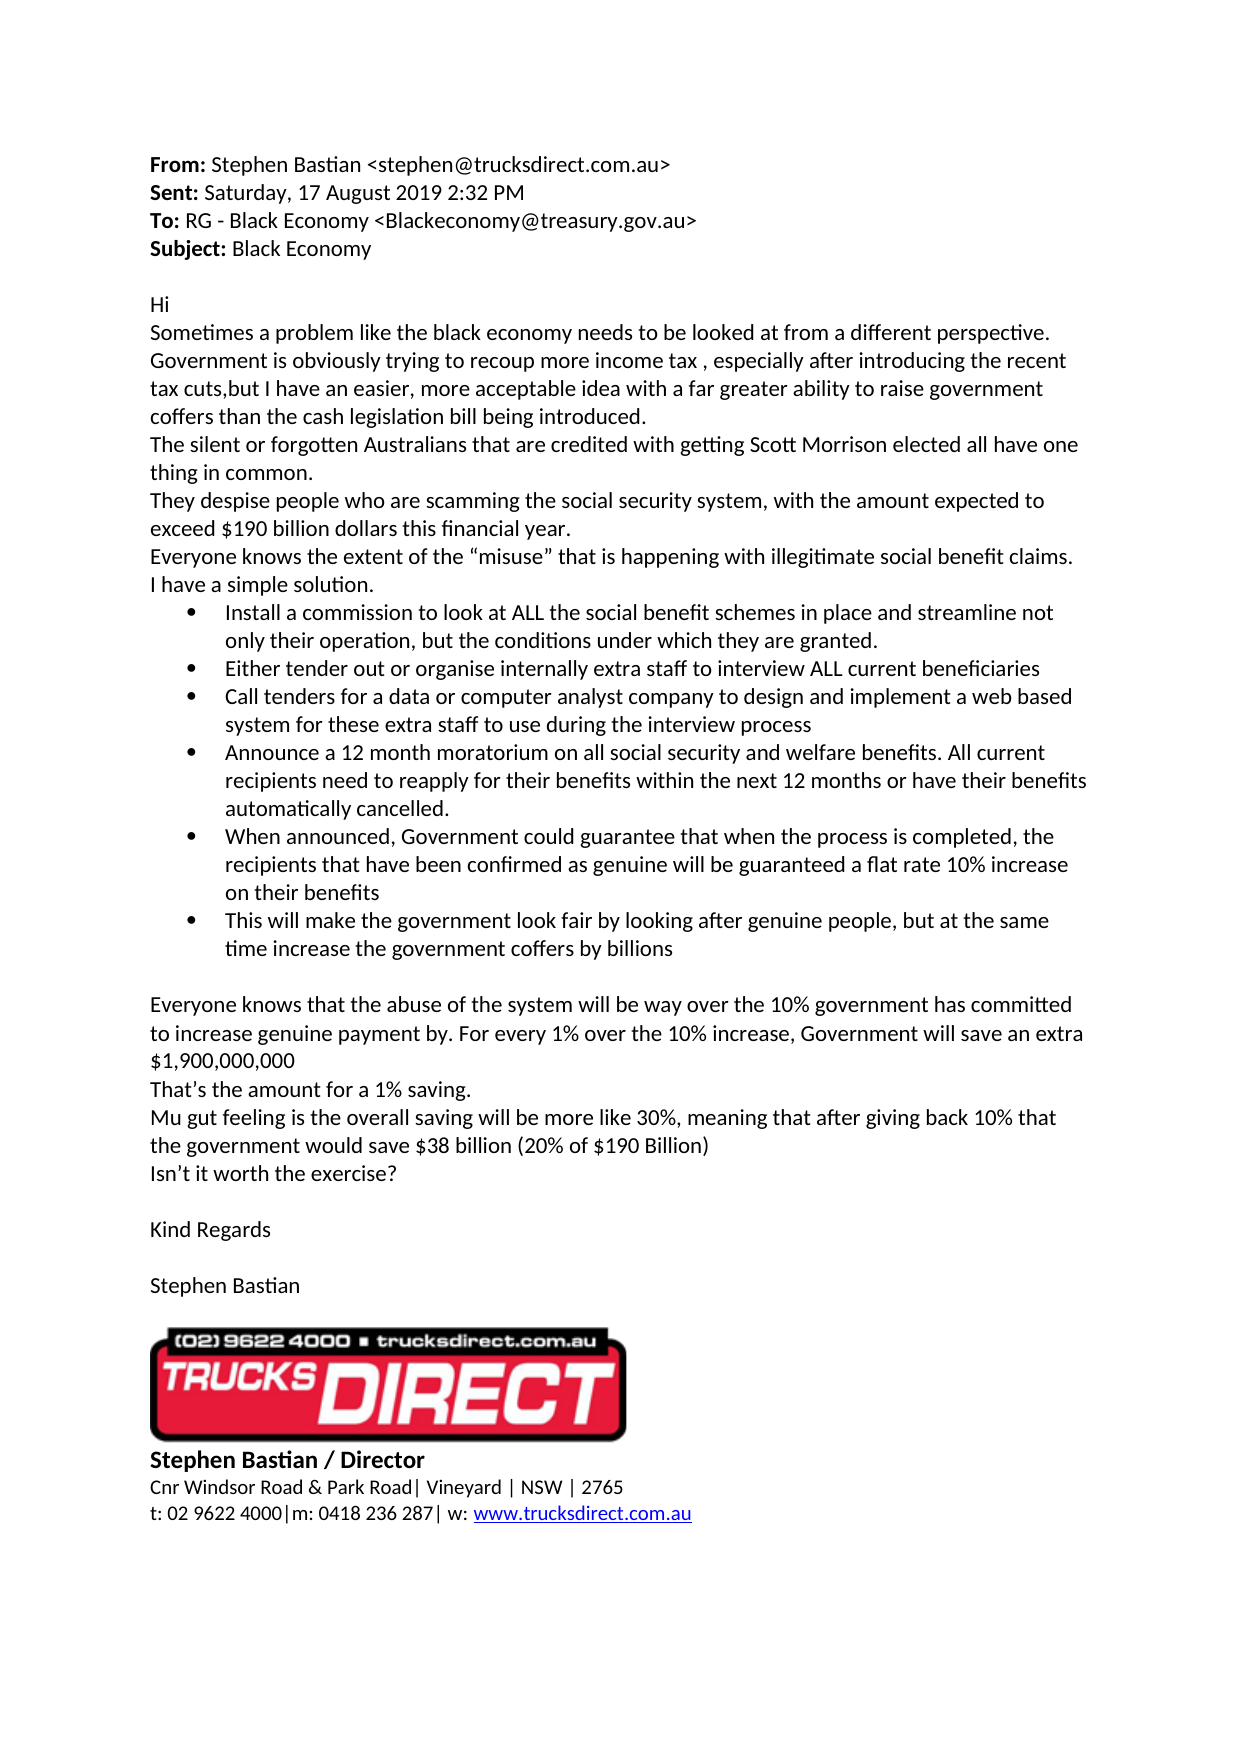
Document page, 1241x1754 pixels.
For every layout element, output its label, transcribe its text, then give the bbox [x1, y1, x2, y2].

list Install a commission to look at ALL the social benefit schemes in place and streamline not only their operation, but the conditions under which they are granted. [187, 598, 1090, 654]
list When announced, Government could guarantee that when the process is completed, the recipients that have been confirmed as genuine will be guaranteed a flat rate 10% increase on their benefits [187, 822, 1090, 907]
text That’s the amount for a 1% saving. [150, 1075, 1090, 1103]
text t: 02 9622 4000|m: 0418 236 287| w: www.trucksdirect.com.au [150, 1500, 1090, 1525]
text Isn’t it worth the exercise? [150, 1159, 1090, 1187]
text Stephen Bastian [150, 1271, 1090, 1299]
text The silent or forgotten Australians that are credited with getting Scott Morrison elected all have one thing in common. [150, 430, 1090, 486]
text Everyone knows the extent of the “misuse” that is happening with illegitimate social benefit claims. [150, 542, 1090, 570]
list Call tenders for a data or computer analyst company to design and implement a web based system for these extra staff to use during the interview process [187, 682, 1090, 738]
text Cnr Windsor Road & Park Road| Vineyard | NSW | 2765 [150, 1474, 1090, 1500]
text Stephen Bastian / Director [150, 1444, 1090, 1474]
text Everyone knows that the abuse of the system will be way over the 10% government has committed to increase genuine payment by. For every 1% over the 10% increase, Government will save an extra $1,900,000,000 [150, 991, 1090, 1075]
list Either tender out or organise internally extra staff to interview ALL current beneficiaries [187, 654, 1090, 682]
list Announce a 12 month moratorium on all social security and welfare benefits. All current recipients need to reapply for their benefits within the next 12 months or have their benefits automatically cancelled. [187, 738, 1090, 822]
picture [150, 1326, 627, 1444]
text From: Stephen Bastian <stephen@trucksdirect.com.au> Sent: Saturday, 17 August 2019 2:32 PM To: RG - Black Economy <Blackeconomy@treasury.gov.au> Subject: Black Economy [150, 150, 1090, 262]
text Government is obviously trying to recoup more income tax , especially after introducing the recent tax cuts,but I have an easier, more acceptable idea with a far greater ability to raise government coffers than the cash legislation bill being introduced. [150, 346, 1090, 430]
text I have a simple solution. [150, 570, 1090, 598]
text Hi [150, 290, 1090, 318]
text They despise people who are scamming the social security system, with the amount expected to exceed $190 billion dollars this financial year. [150, 486, 1090, 542]
text Sometimes a problem like the black economy needs to be looked at from a different perspective. [150, 318, 1090, 346]
list This will make the government look fair by looking after genuine people, but at the same time increase the government coffers by billions [187, 907, 1090, 963]
text Mu gut feeling is the overall saving will be more like 30%, meaning that after giving back 10% that the government would save $38 billion (20% of $190 Billion) [150, 1103, 1090, 1159]
text Kind Regards [150, 1215, 1090, 1243]
